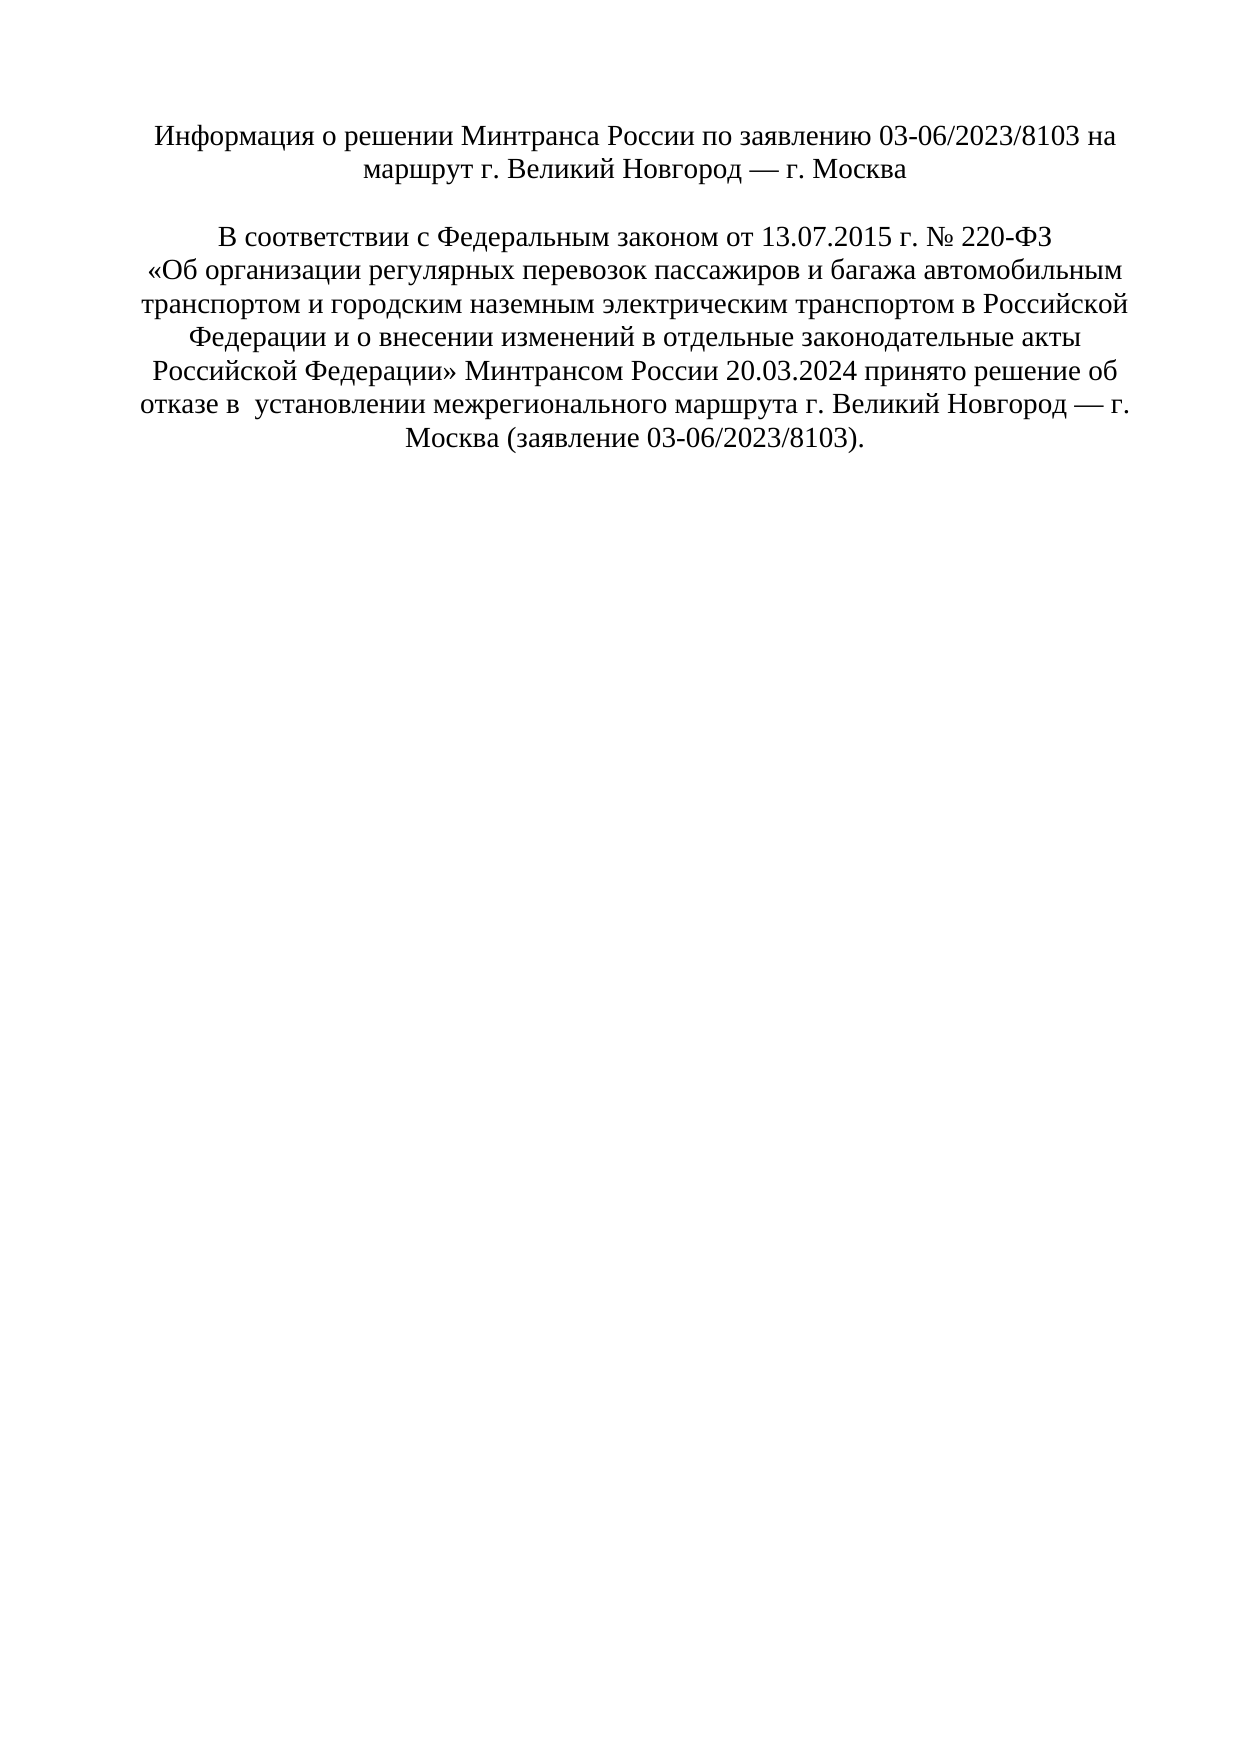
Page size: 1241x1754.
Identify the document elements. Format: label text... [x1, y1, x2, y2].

text Информация о решении Минтранса России по заявлению 03-06/2023/8103 на маршрут г. Великий Новгород — г. Москва [118, 118, 1152, 185]
text В соответствии с Федеральным законом от 13.07.2015 г. № 220-ФЗ «Об организации регулярных перевозок пассажиров и багажа автомобильным транспортом и городским наземным электрическим транспортом в Российской Федерации и о внесении изменений в отдельные законодательные акты Российской Федерации» Минтрансом России 20.03.2024 принято решение об отказе в установлении межрегионального маршрута г. Великий Новгород — г. Москва (заявление 03-06/2023/8103). [118, 219, 1152, 453]
